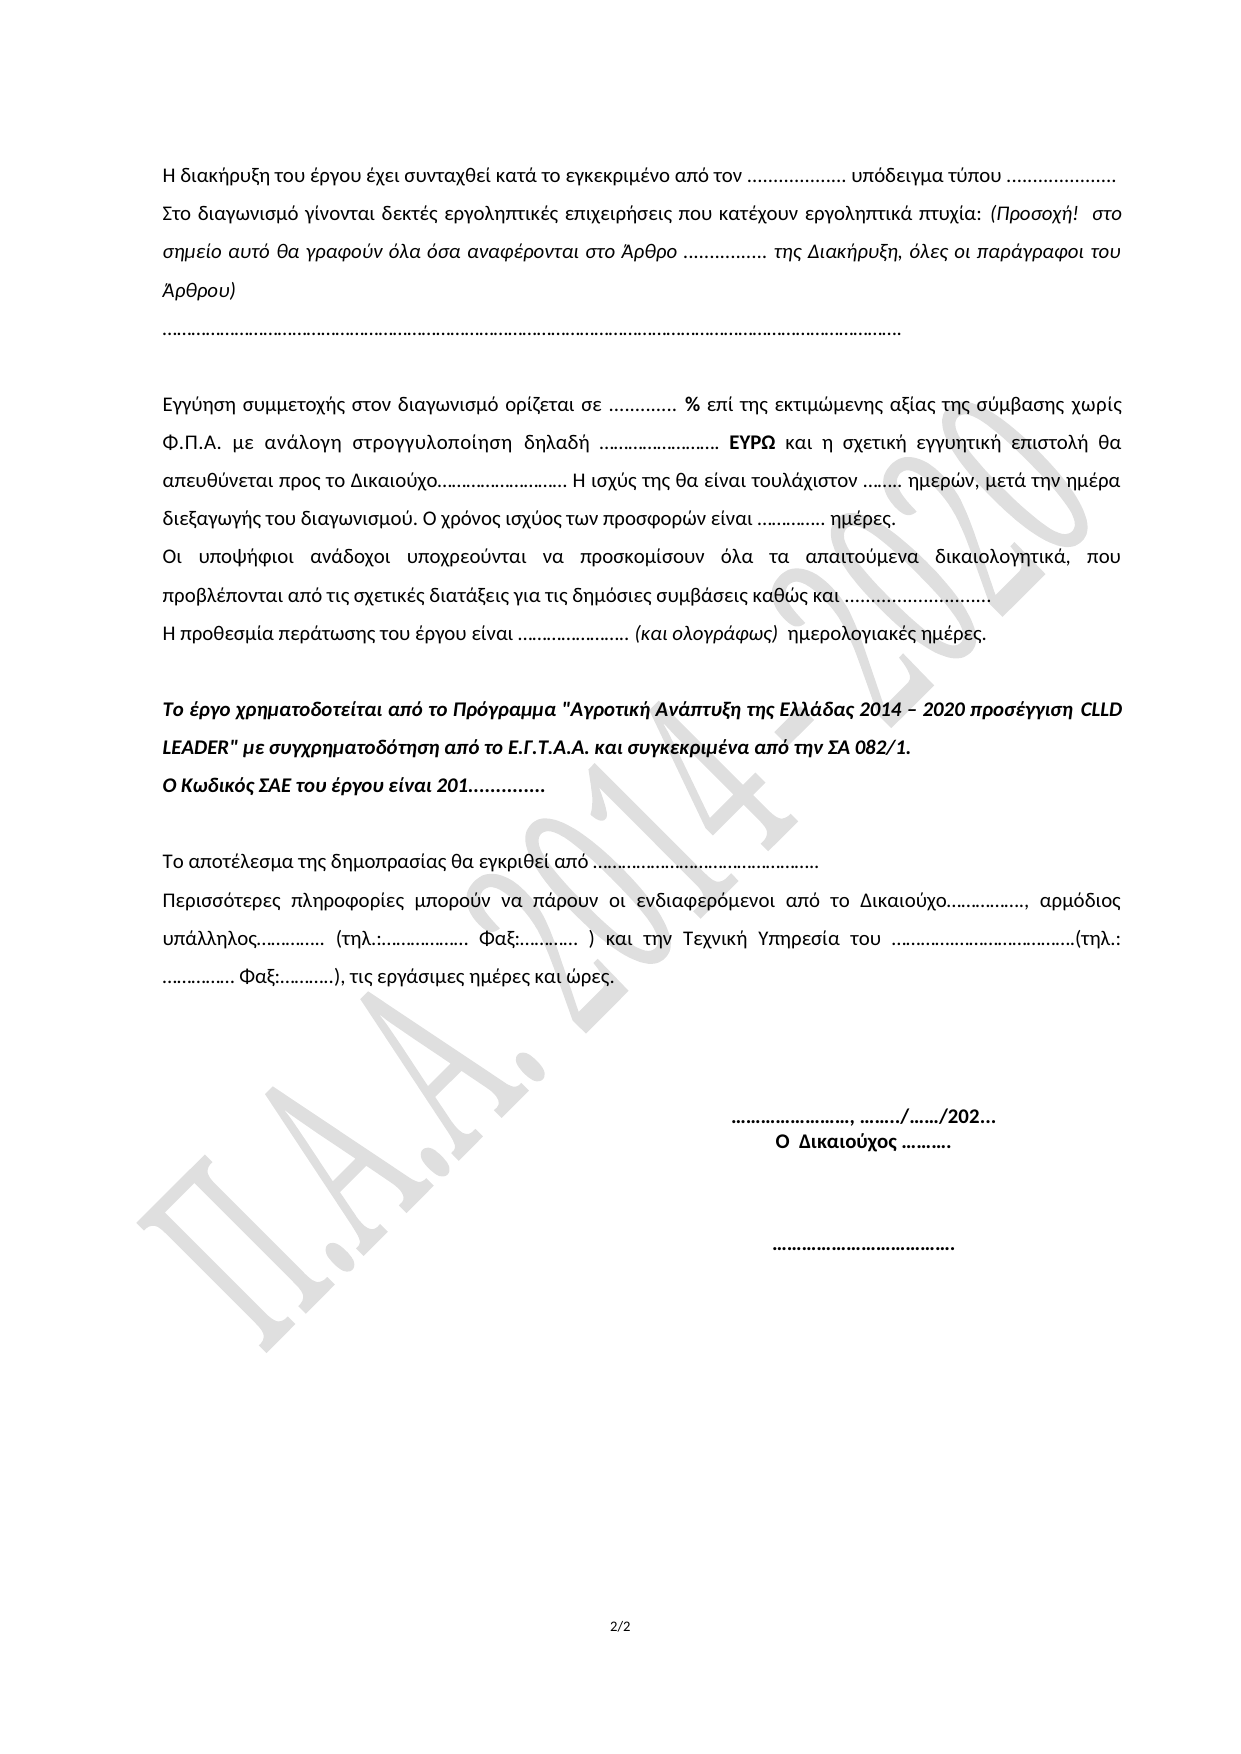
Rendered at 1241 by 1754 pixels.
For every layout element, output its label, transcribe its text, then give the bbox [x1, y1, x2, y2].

text Η διακήρυξη του έργου έχει συνταχθεί κατά το εγκεκριμένο από τον ................... υπόδειγμα τύπου ..................... [162, 162, 1122, 188]
text ………………………………………………………………………………………………………………………………………. [162, 315, 1122, 340]
text Στο διαγωνισμό γίνονται δεκτές εργοληπτικές επιχειρήσεις που κατέχουν εργοληπτικά πτυχία: (Προσοχή! στο σημείο αυτό θα γραφούν όλα όσα αναφέρονται στο Άρθρο ................ της Διακήρυξη, όλες οι παράγραφοι του Άρθρου) [162, 201, 1122, 302]
text Οι υποψήφιοι ανάδοχοι υποχρεούνται να προσκομίσουν όλα τα απαιτούμενα δικαιολογητικά, που προβλέπονται από τις σχετικές διατάξεις για τις δημόσιες συμβάσεις καθώς και ............................ [162, 544, 1122, 607]
table_header [107, 1103, 611, 1255]
table_header ……………………, ……../……/202... Ο Δικαιούχος ………. ………………………………. [611, 1103, 1116, 1255]
text Περισσότερες πληροφορίες μπορούν να πάρουν οι ενδιαφερόμενοι από το Δικαιούχο……………., αρμόδιος υπάλληλος………….. (τηλ.:……………… Φαξ:………… ) και την Τεχνική Υπηρεσία του ………….…………………….(τηλ.:…………… Φαξ:………..), τις εργάσιμες ημέρες και ώρες. [162, 887, 1122, 988]
text Η προθεσμία περάτωσης του έργου είναι ………………….. (και ολογράφως) ημερολογιακές ημέρες. [162, 620, 1122, 645]
text Ο Κωδικός ΣΑΕ του έργου είναι 201.............. [162, 772, 1122, 798]
text Το έργο χρηματοδοτείται από το Πρόγραμμα "Αγροτική Ανάπτυξη της Ελλάδας 2014 – 2020 προσέγγιση CLLD LEADER" με συγχρηματοδότηση από το Ε.Γ.Τ.Α.Α. και συγκεκριμένα από την ΣΑ 082/1. [162, 696, 1122, 760]
text Εγγύηση συμμετοχής στον διαγωνισμό ορίζεται σε ............. % επί της εκτιμώμενης αξίας της σύμβασης χωρίς Φ.Π.Α. με ανάλογη στρογγυλοποίηση δηλαδή ……………………. ΕΥΡΩ και η σχετική εγγυητική επιστολή θα απευθύνεται προς το Δικαιούχο……………………… Η ισχύς της θα είναι τουλάχιστον …….. ημερών, μετά την ημέρα διεξαγωγής του διαγωνισμού. Ο χρόνος ισχύος των προσφορών είναι ………….. ημέρες. [162, 391, 1122, 531]
text Το αποτέλεσμα της δημοπρασίας θα εγκριθεί από ……………………………………….. [162, 849, 1122, 874]
